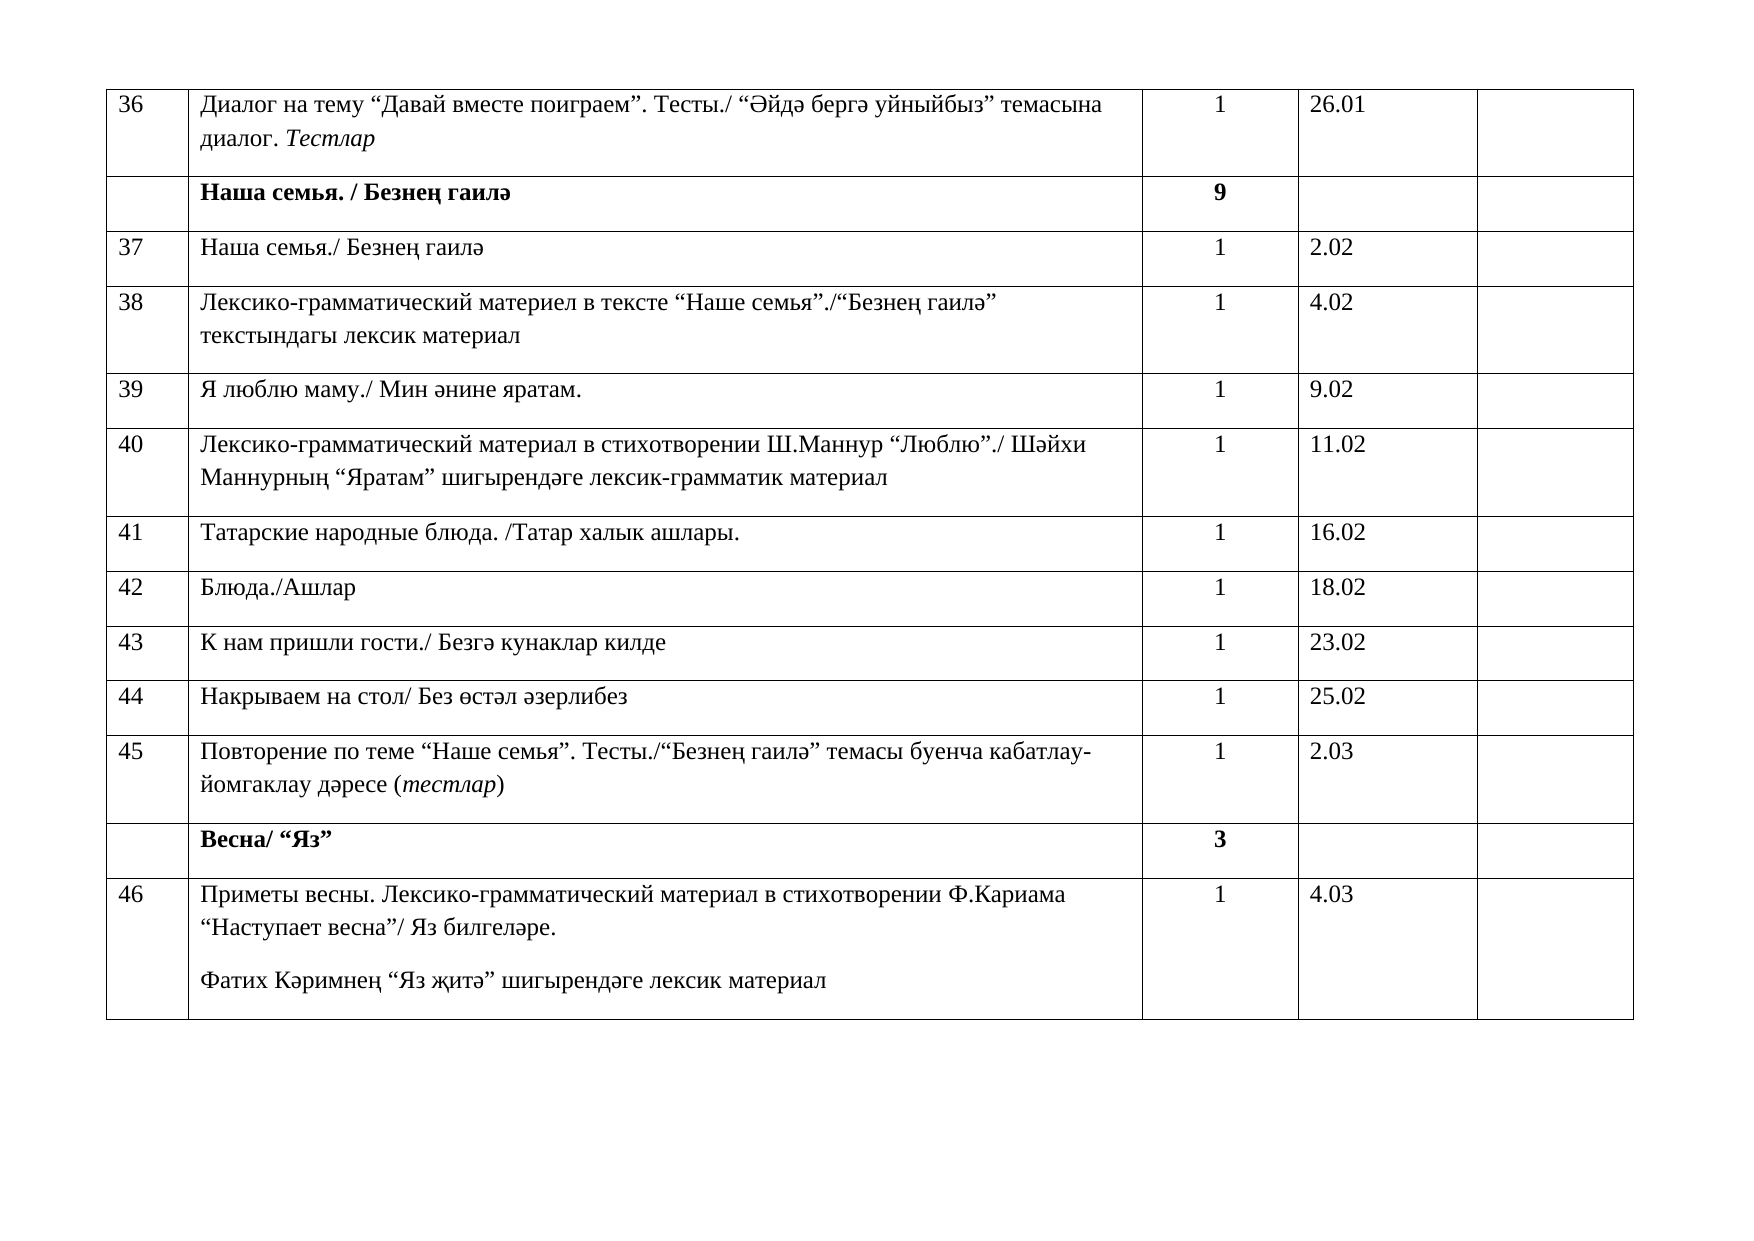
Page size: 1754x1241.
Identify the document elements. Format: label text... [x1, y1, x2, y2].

table_cell Приметы весны. Лексико-грамматический материал в стихотворении Ф.Кариама “Наступает весна”/ Яз билгеләре. Фатих Кәримнең “Яз җитә” шигырендәге лексик материал [189, 879, 1142, 1019]
table_cell [1478, 517, 1633, 571]
table_cell 1 [1143, 232, 1298, 286]
table_cell [1478, 736, 1633, 823]
table_cell Наша семья. / Безнең гаилә [189, 177, 1142, 231]
table_cell Лексико-грамматический материел в тексте “Наше семья”./“Безнең гаилә” текстындагы лексик материал [189, 287, 1142, 373]
table_cell 42 [107, 572, 188, 626]
table_cell 1 [1143, 90, 1298, 176]
table_cell [107, 177, 188, 231]
table_cell 38 [107, 287, 188, 373]
table_cell [1478, 374, 1633, 428]
table_cell Блюда./Ашлар [189, 572, 1142, 626]
table_cell Я люблю маму./ Мин әнине яратам. [189, 374, 1142, 428]
table_cell Накрываем на стол/ Без өстәл әзерлибез [189, 681, 1142, 735]
table_cell [1478, 90, 1633, 176]
table_cell 26.01 [1299, 90, 1477, 176]
table_cell 11.02 [1299, 429, 1477, 516]
table_cell 1 [1143, 374, 1298, 428]
table_cell 9 [1143, 177, 1298, 231]
table_cell [1478, 177, 1633, 231]
table_cell 4.03 [1299, 879, 1477, 1019]
table_cell [1478, 287, 1633, 373]
table_cell 1 [1143, 627, 1298, 680]
table_cell Наша семья./ Безнең гаилә [189, 232, 1142, 286]
table_cell [1478, 572, 1633, 626]
table_cell [1478, 429, 1633, 516]
table_cell 3 [1143, 824, 1298, 878]
table_cell 18.02 [1299, 572, 1477, 626]
table_cell 45 [107, 736, 188, 823]
table_cell Татарские народные блюда. /Татар халык ашлары. [189, 517, 1142, 571]
table_cell 1 [1143, 681, 1298, 735]
table_cell [1478, 681, 1633, 735]
table_cell 1 [1143, 287, 1298, 373]
table_cell Повторение по теме “Наше семья”. Тесты./“Безнең гаилә” темасы буенча кабатлау-йомгаклау дәресе (тестлар) [189, 736, 1142, 823]
table_cell [1299, 177, 1477, 231]
table_cell 4.02 [1299, 287, 1477, 373]
table_cell 1 [1143, 429, 1298, 516]
table_cell Лексико-грамматический материал в стихотворении Ш.Маннур “Люблю”./ Шәйхи Маннурның “Яратам” шигырендәге лексик-грамматик материал [189, 429, 1142, 516]
table_cell [1478, 232, 1633, 286]
table_cell 41 [107, 517, 188, 571]
table_cell [1478, 879, 1633, 1019]
table_cell [1478, 627, 1633, 680]
table_cell 2.03 [1299, 736, 1477, 823]
table_cell 46 [107, 879, 188, 1019]
table_cell 9.02 [1299, 374, 1477, 428]
table_cell 44 [107, 681, 188, 735]
table_cell 16.02 [1299, 517, 1477, 571]
table_cell 1 [1143, 517, 1298, 571]
table_cell К нам пришли гости./ Безгә кунаклар килде [189, 627, 1142, 680]
table_cell 36 [107, 90, 188, 176]
table_cell [1478, 824, 1633, 878]
table_cell 37 [107, 232, 188, 286]
table_cell 2.02 [1299, 232, 1477, 286]
table_cell [107, 824, 188, 878]
table_cell 39 [107, 374, 188, 428]
table_cell 25.02 [1299, 681, 1477, 735]
table_cell Весна/ “Яз” [189, 824, 1142, 878]
table_cell Диалог на тему “Давай вместе поиграем”. Тесты./ “Әйдә бергә уйныйбыз” темасына диалог. Тестлар [189, 90, 1142, 176]
table_cell 23.02 [1299, 627, 1477, 680]
table_cell 40 [107, 429, 188, 516]
table_cell [1299, 824, 1477, 878]
table_cell 1 [1143, 879, 1298, 1019]
table_cell 1 [1143, 736, 1298, 823]
table_cell 1 [1143, 572, 1298, 626]
table_cell 43 [107, 627, 188, 680]
